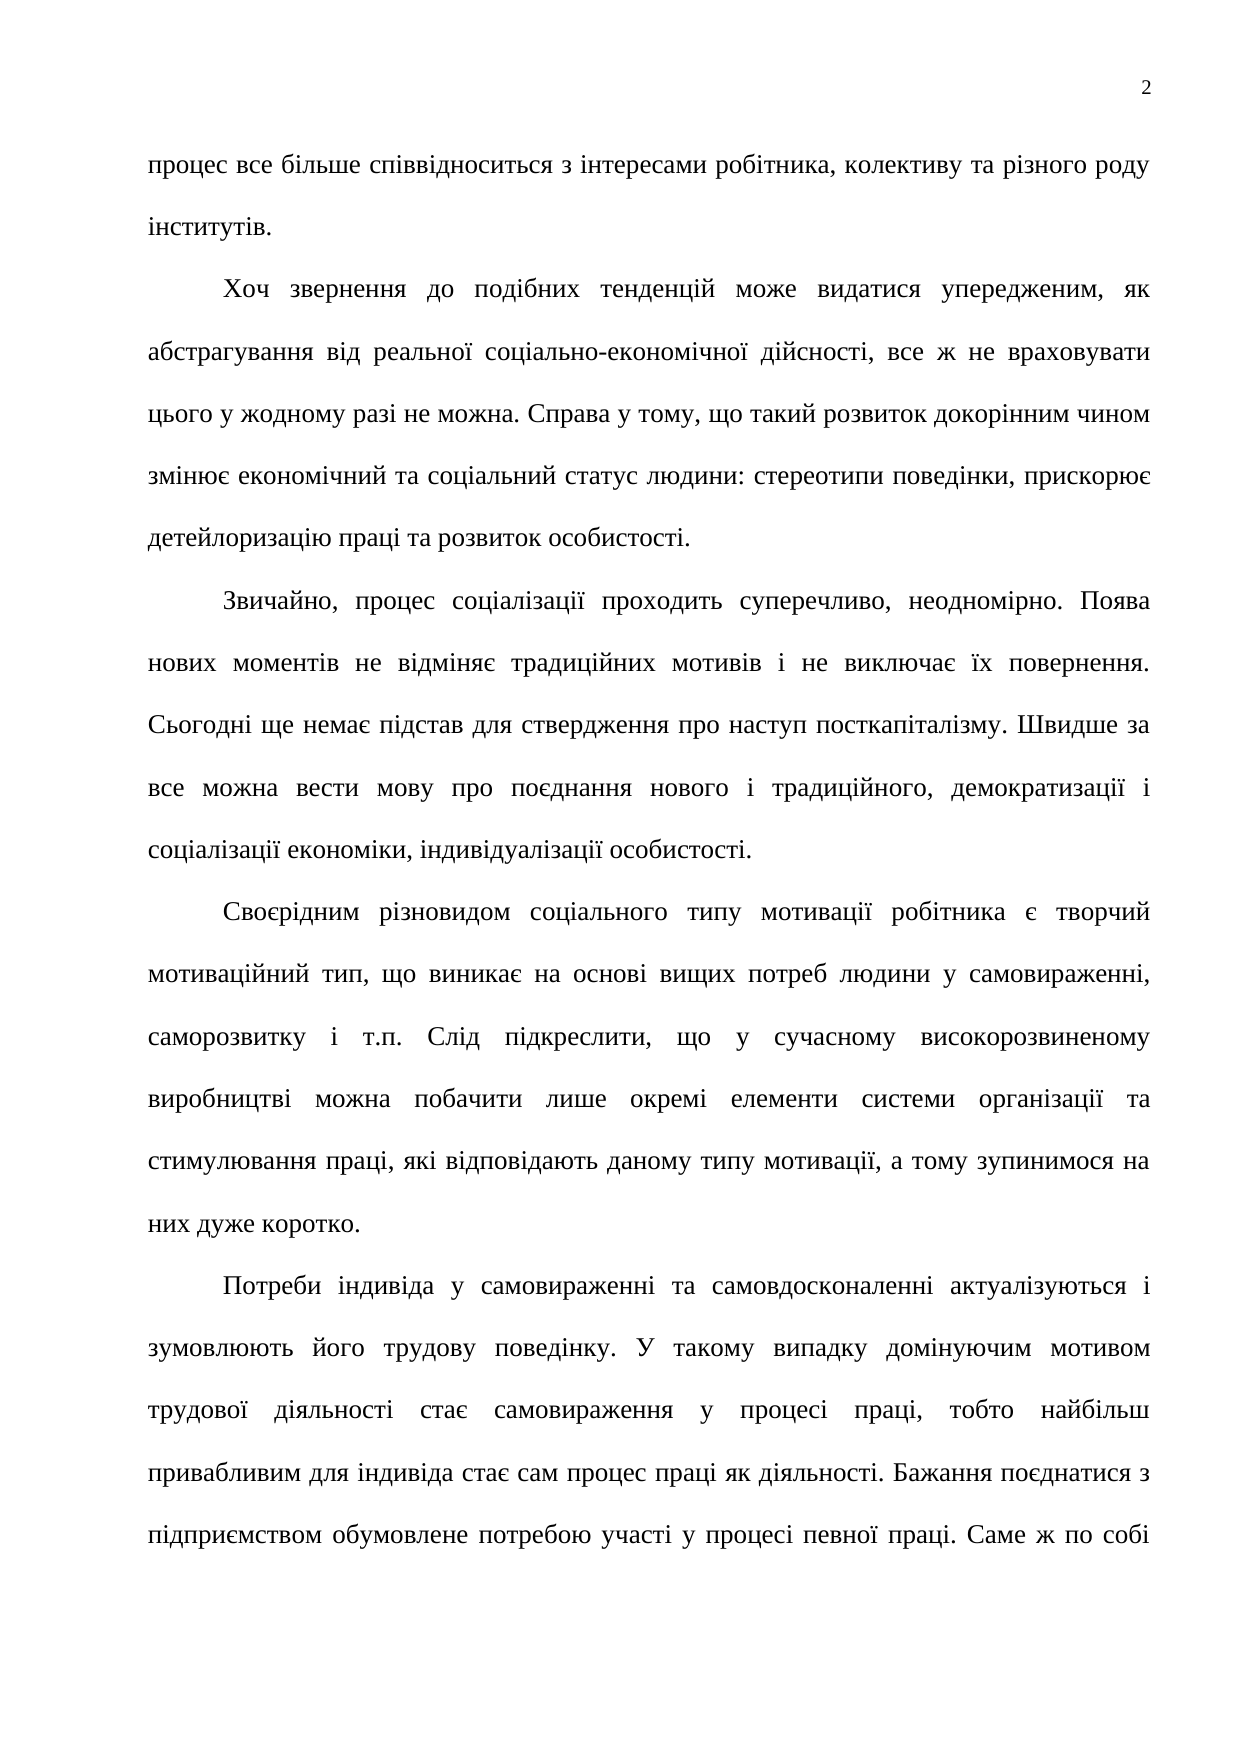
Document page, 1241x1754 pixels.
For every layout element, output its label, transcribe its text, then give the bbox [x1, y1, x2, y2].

text Своєрідним різновидом соціального типу мотивації робітника є творчий мотиваційний тип, що виникає на основі вищих потреб людини у самовираженні, саморозвитку і т.п. Слід підкреслити, що у сучасному високорозвиненому виробництві можна побачити лише окремі елементи системи організації та стимулювання праці, які відповідають даному типу мотивації, а тому зупинимося на них дуже коротко. [148, 895, 1152, 1238]
text Хоч звернення до подібних тенденцій може видатися упередженим, як абстрагування від реальної соціально-економічної дійсності, все ж не враховувати цього у жодному разі не можна. Справа у тому, що такий розвиток докорінним чином змінює економічний та соціальний статус людини: стереотипи поведінки, прискорює детейлоризацію праці та розвиток особистості. [148, 272, 1152, 553]
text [148, 148, 1152, 241]
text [148, 1269, 1152, 1549]
text Звичайно, процес соціалізації проходить суперечливо, неодномірно. Поява нових моментів не відміняє традиційних мотивів і не виключає їх повернення. Сьогодні ще немає підстав для ствердження про наступ посткапіталізму. Швидше за все можна вести мову про поєднання нового і традиційного, демократизації і соціалізації економіки, індивідуалізації особистості. [148, 584, 1152, 864]
